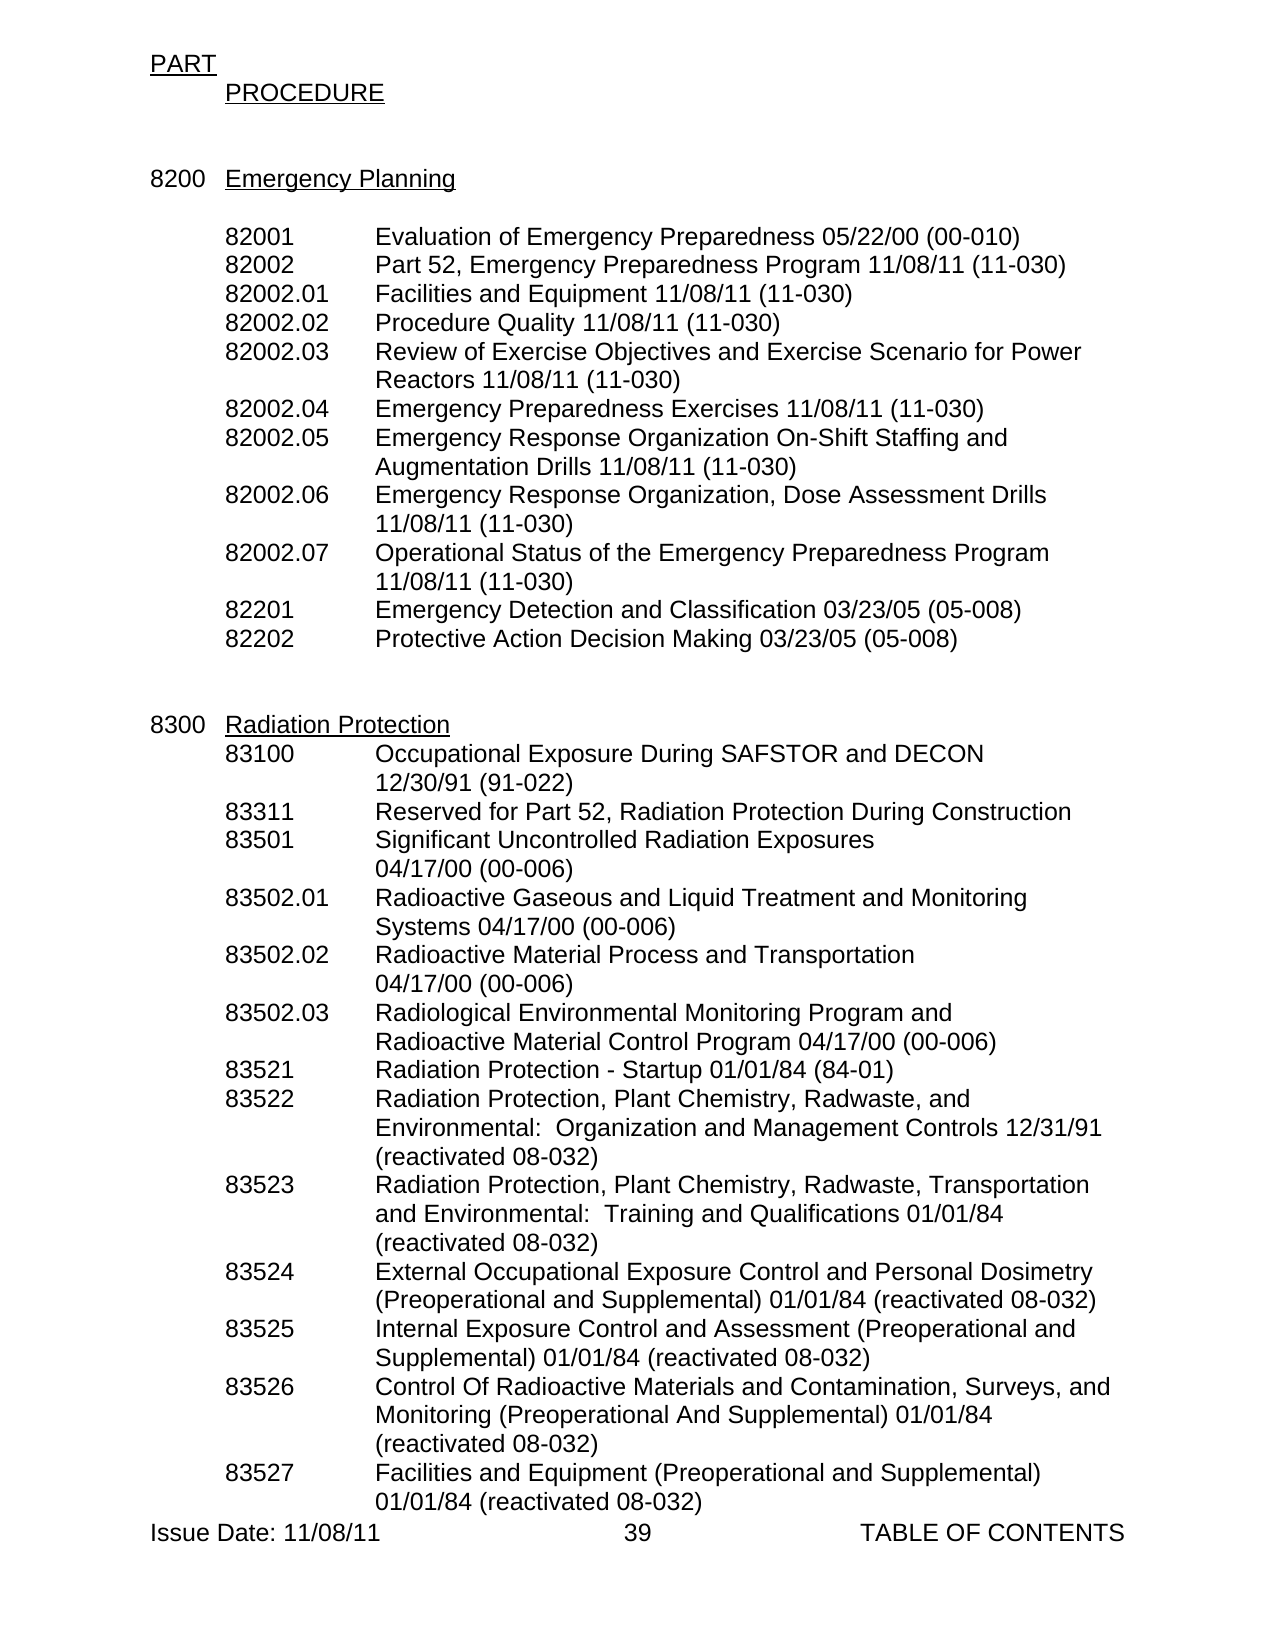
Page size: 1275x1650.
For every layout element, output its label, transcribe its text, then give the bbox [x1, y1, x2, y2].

text 82201 Emergency Detection and Classification 03/23/05 (05-008) [150, 595, 1125, 624]
text 82002.03 Review of Exercise Objectives and Exercise Scenario for Power Reactors 11/08/11 (11-030) [225, 337, 1125, 394]
text 83527 Facilities and Equipment (Preoperational and Supplemental) 01/01/84 (reactivated 08-032) [150, 1458, 1125, 1515]
text 83523 Radiation Protection, Plant Chemistry, Radwaste, Transportation and Environmental: Training and Qualifications 01/01/84 (reactivated 08-032) [150, 1170, 1125, 1257]
text 82001 Evaluation of Emergency Preparedness 05/22/00 (00-010) [150, 222, 1125, 250]
text 82202 Protective Action Decision Making 03/23/05 (05-008) [150, 624, 1125, 653]
text 82002.04 Emergency Preparedness Exercises 11/08/11 (11-030) [150, 394, 1125, 423]
text 82002.02 Procedure Quality 11/08/11 (11-030) [150, 308, 1125, 337]
text 83525 Internal Exposure Control and Assessment (Preoperational and Supplemental) 01/01/84 (reactivated 08-032) [150, 1314, 1125, 1372]
text 83502.01 Radioactive Gaseous and Liquid Treatment and Monitoring [150, 883, 1125, 912]
text 11/08/11 (11-030) [150, 567, 1125, 595]
text 12/30/91 (91-022) [150, 768, 1125, 797]
text 83522 Radiation Protection, Plant Chemistry, Radwaste, and Environmental: Organization and Management Controls 12/31/91 (reactivated 08-032) [150, 1084, 1125, 1170]
text 8200 Emergency Planning [150, 164, 1125, 193]
text 82002.01 Facilities and Equipment 11/08/11 (11-030) [150, 279, 1125, 308]
text 82002.07 Operational Status of the Emergency Preparedness Program [150, 538, 1125, 567]
text 83526 Control Of Radioactive Materials and Contamination, Surveys, and Monitoring (Preoperational And Supplemental) 01/01/84 (reactivated 08-032) [150, 1372, 1125, 1458]
text 04/17/00 (00-006) [150, 854, 1125, 883]
text 83100 Occupational Exposure During SAFSTOR and DECON [150, 739, 1125, 768]
text Systems 04/17/00 (00-006) [150, 912, 1125, 940]
text 8300 Radiation Protection [150, 710, 1125, 739]
text 83311 Reserved for Part 52, Radiation Protection During Construction [150, 797, 1125, 825]
text 83524 External Occupational Exposure Control and Personal Dosimetry (Preoperational and Supplemental) 01/01/84 (reactivated 08-032) [150, 1257, 1125, 1314]
text Radioactive Material Control Program 04/17/00 (00-006) [150, 1027, 1125, 1055]
text 82002.06 Emergency Response Organization, Dose Assessment Drills 11/08/11 (11-030) [225, 480, 1125, 538]
text 82002 Part 52, Emergency Preparedness Program 11/08/11 (11-030) [150, 250, 1125, 279]
text 04/17/00 (00-006) [150, 969, 1125, 998]
text 82002.05 Emergency Response Organization On-Shift Staffing and Augmentation Drills 11/08/11 (11-030) [225, 423, 1125, 480]
text 83502.03 Radiological Environmental Monitoring Program and [150, 998, 1125, 1027]
text 83521 Radiation Protection - Startup 01/01/84 (84-01) [150, 1055, 1125, 1084]
text 83502.02 Radioactive Material Process and Transportation [150, 940, 1125, 969]
text 83501 Significant Uncontrolled Radiation Exposures [150, 825, 1125, 854]
